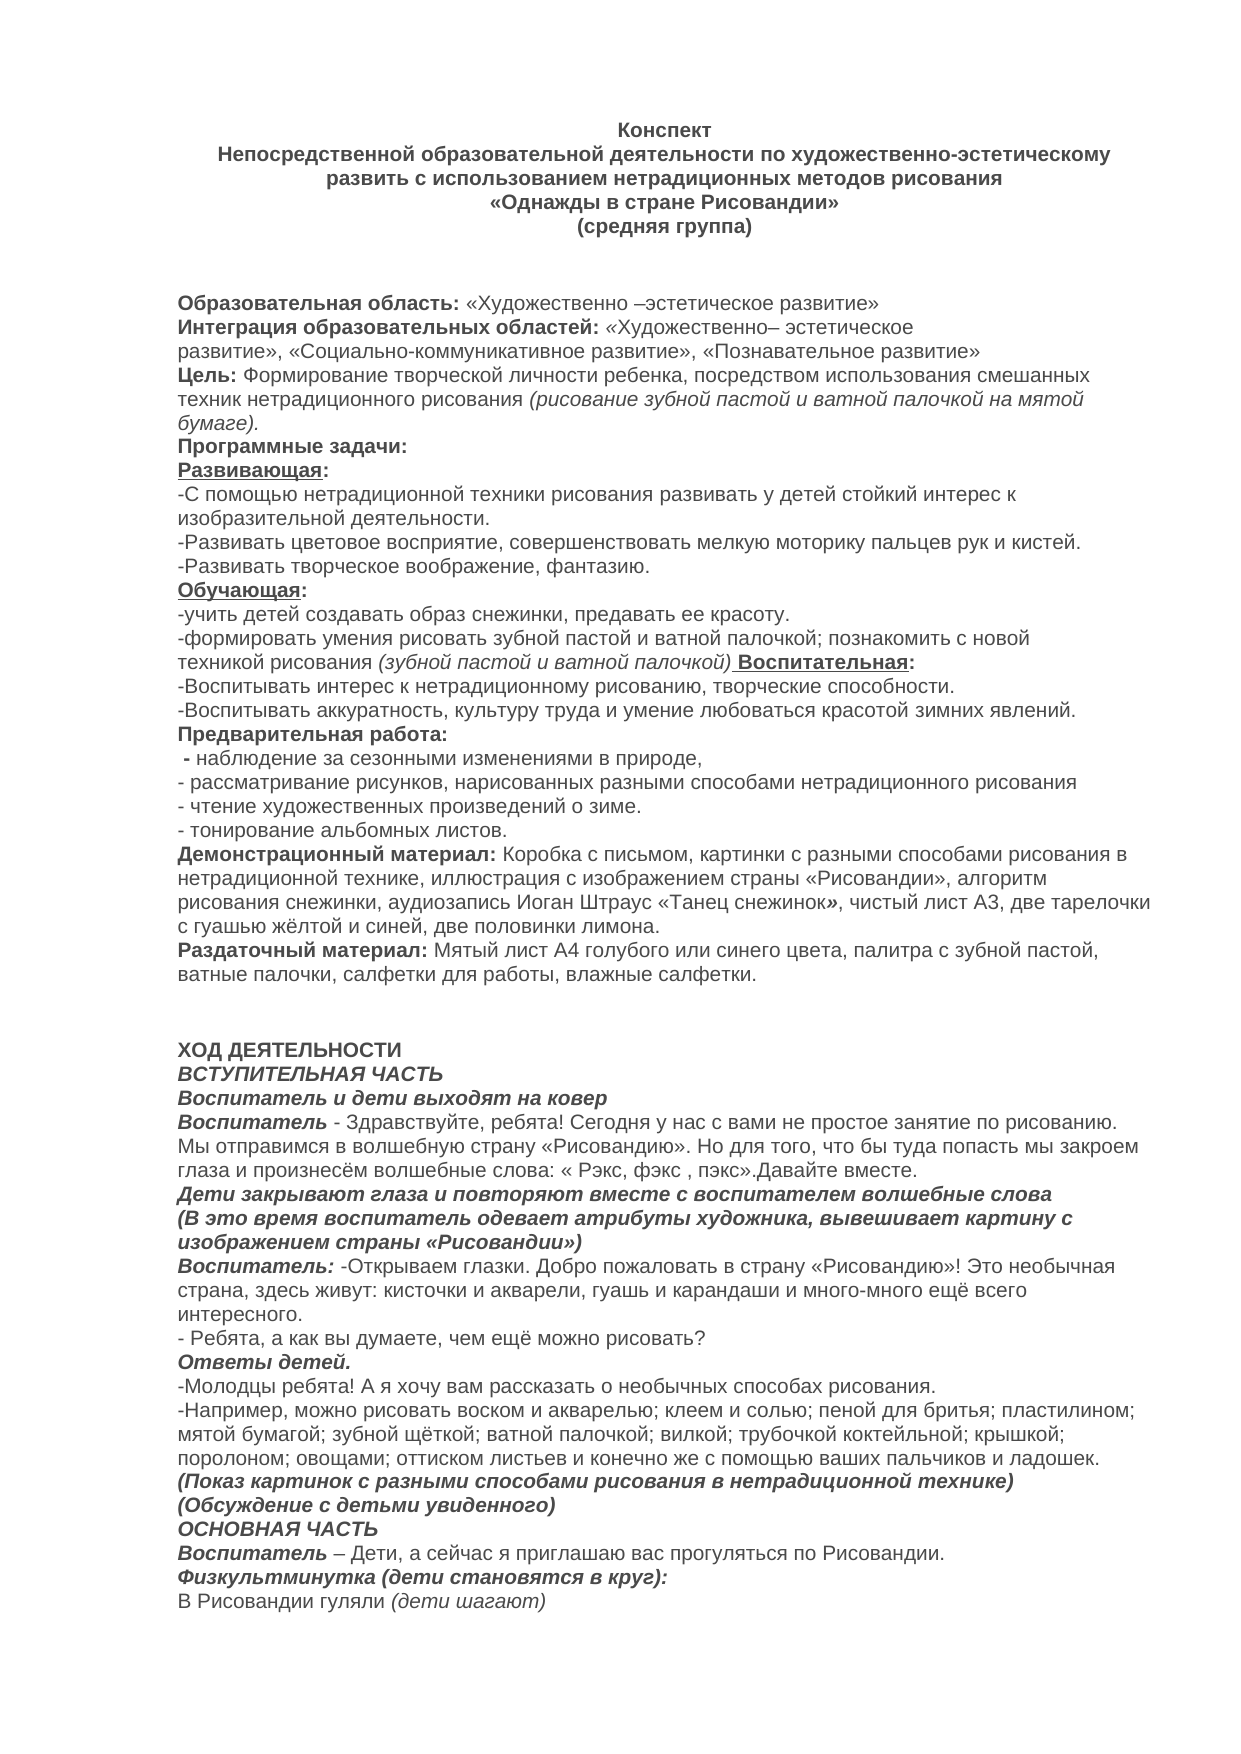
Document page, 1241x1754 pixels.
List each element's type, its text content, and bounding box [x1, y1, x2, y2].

text Непосредственной образовательной деятельности по художественно-эстетическому развить с использованием нетрадиционных методов рисования [177, 142, 1152, 190]
text Предварительная работа: [177, 722, 1152, 746]
text ОСНОВНАЯ ЧАСТЬ [177, 1517, 1152, 1541]
text Интеграция образовательных областей: «Художественно– эстетическое развитие», «Социально-коммуникативное развитие», «Познавательное развитие» [177, 314, 1152, 362]
text Программные задачи: [177, 434, 1152, 458]
text Физкультминутка (дети становятся в круг): [177, 1565, 1152, 1589]
text Воспитатель – Дети, а сейчас я приглашаю вас прогуляться по Рисовандии. [177, 1541, 1152, 1565]
text - Ребята, а как вы думаете, чем ещё можно рисовать? [177, 1326, 1152, 1349]
text Конспект [177, 118, 1152, 142]
text Демонстрационный материал: Коробка с письмом, картинки с разными способами рисования в нетрадиционной технике, иллюстрация с изображением страны «Рисовандии», алгоритм рисования снежинки, аудиозапись Иоган Штраус «Танец снежинок», чистый лист А3, две тарелочки с гуашью жёлтой и синей, две половинки лимона. [177, 842, 1152, 937]
text -формировать умения рисовать зубной пастой и ватной палочкой; познакомить с новой техникой рисования (зубной пастой и ватной палочкой) Воспитательная: [177, 626, 1152, 674]
text -Например, можно рисовать воском и акварелью; клеем и солью; пеной для бритья; пластилином; мятой бумагой; зубной щёткой; ватной палочкой; вилкой; трубочкой коктейльной; крышкой; поролоном; овощами; оттиском листьев и конечно же с помощью ваших пальчиков и ладошек. [177, 1397, 1152, 1469]
text -С помощью нетрадиционной техники рисования развивать у детей стойкий интерес к изобразительной деятельности. [177, 482, 1152, 530]
text «Однажды в стране Рисовандии» [177, 190, 1152, 214]
text В Рисовандии гуляли (дети шагают) [177, 1589, 1152, 1613]
text - тонирование альбомных листов. [177, 818, 1152, 842]
text (средняя группа) [177, 214, 1152, 238]
text -Развивать творческое воображение, фантазию. [177, 554, 1152, 578]
text Раздаточный материал: Мятый лист А4 голубого или синего цвета, палитра с зубной пастой, ватные палочки, салфетки для работы, влажные салфетки. [177, 937, 1152, 985]
text (Обсуждение с детьми увиденного) [177, 1493, 1152, 1517]
text Ответы детей. [177, 1349, 1152, 1373]
text ВСТУПИТЕЛЬНАЯ ЧАСТЬ [177, 1062, 1152, 1086]
text (Показ картинок с разными способами рисования в нетрадиционной технике) [177, 1469, 1152, 1493]
text - чтение художественных произведений о зиме. [177, 794, 1152, 818]
text - рассматривание рисунков, нарисованных разными способами нетрадиционного рисования [177, 770, 1152, 794]
text -Развивать цветовое восприятие, совершенствовать мелкую моторику пальцев рук и кистей. [177, 530, 1152, 554]
text -Воспитывать интерес к нетрадиционному рисованию, творческие способности. [177, 674, 1152, 698]
text Образовательная область: «Художественно –эстетическое развитие» [177, 291, 1152, 314]
text ХОД ДЕЯТЕЛЬНОСТИ [177, 1038, 1152, 1062]
text -учить детей создавать образ снежинки, предавать ее красоту. [177, 602, 1152, 626]
text -Молодцы ребята! А я хочу вам рассказать о необычных способах рисования. [177, 1373, 1152, 1397]
text -Воспитывать аккуратность, культуру труда и умение любоваться красотой зимних явлений. [177, 698, 1152, 722]
text Воспитатель - Здравствуйте, ребята! Сегодня у нас с вами не простое занятие по рисованию. Мы отправимся в волшебную страну «Рисовандию». Но для того, что бы туда попасть мы закроем глаза и произнесём волшебные слова: « Рэкс, фэкс , пэкс».Давайте вместе. [177, 1110, 1152, 1182]
text Обучающая: [177, 578, 1152, 602]
text Воспитатель и дети выходят на ковер [177, 1086, 1152, 1110]
text Воспитатель: -Открываем глазки. Добро пожаловать в страну «Рисовандию»! Это необычная страна, здесь живут: кисточки и акварели, гуашь и карандаши и много-много ещё всего интересного. [177, 1254, 1152, 1326]
text Цель: Формирование творческой личности ребенка, посредством использования смешанных техник нетрадиционного рисования (рисование зубной пастой и ватной палочкой на мятой бумаге). [177, 362, 1152, 434]
text (В это время воспитатель одевает атрибуты художника, вывешивает картину с изображением страны «Рисовандии») [177, 1206, 1152, 1254]
text - наблюдение за сезонными изменениями в природе, [177, 746, 1152, 770]
text Дети закрывают глаза и повторяют вместе с воспитателем волшебные слова [177, 1182, 1152, 1206]
text Развивающая: [177, 458, 1152, 482]
